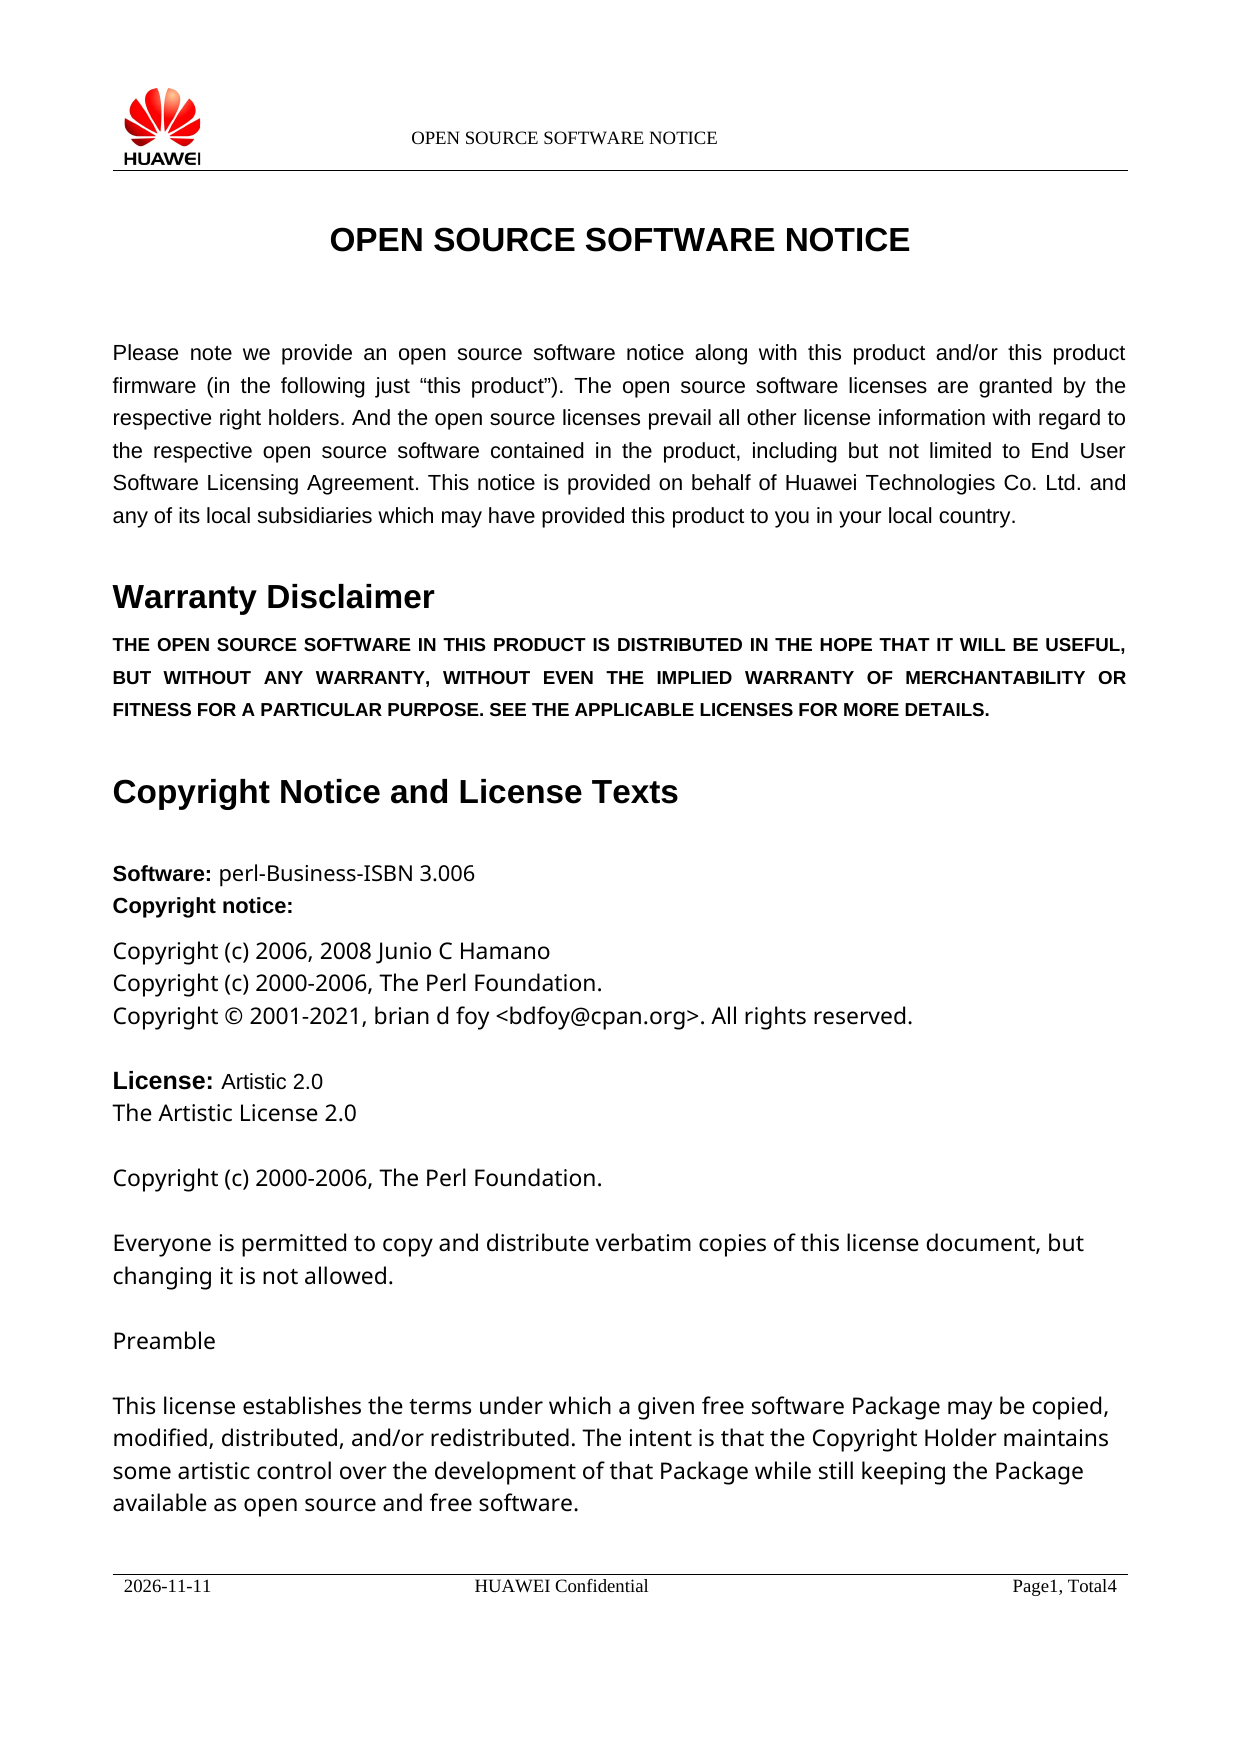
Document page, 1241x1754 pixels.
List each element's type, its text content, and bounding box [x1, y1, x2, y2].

text Copyright (c) 2006, 2008 Junio C Hamano Copyright (c) 2000-2006, The Perl Foundation. Copyright © 2001-2021, brian d foy <bdfoy@cpan.org>. All rights reserved. [112, 934, 1128, 1064]
text Please note we provide an open source software notice along with this product and/or this product firmware (in the following just “this product”). The open source software licenses are granted by the respective right holders. And the open source licenses prevail all other license information with regard to the respective open source software contained in the product, including but not limited to End User Software Licensing Agreement. This notice is provided on behalf of Huawei Technologies Co. Ltd. and any of its local subsidiaries which may have provided this product to you in your local country. [112, 336, 1128, 531]
text Warranty Disclaimer [112, 564, 1128, 629]
text Copyright Notice and License Texts [112, 759, 1128, 824]
text The open source software in this product is distributed in the hope that it will be useful, but WITHOUT ANY WARRANTY, without even the implied warranty of MERCHANTABILITY or FITNESS FOR A PARTICULAR PURPOSE. See the applicable licenses for more details. [112, 629, 1128, 726]
text Copyright notice: [112, 889, 1128, 921]
text Preamble [112, 1324, 1128, 1356]
text License: Artistic 2.0 [112, 1064, 1128, 1096]
picture [124, 88, 201, 165]
text Copyright (c) 2000-2006, The Perl Foundation. [112, 1161, 1128, 1194]
title Software: perl-Business-ISBN 3.006 [112, 856, 1128, 889]
text The Artistic License 2.0 [112, 1096, 1128, 1129]
text This license establishes the terms under which a given free software Package may be copied, modified, distributed, and/or redistributed. The intent is that the Copyright Holder maintains some artistic control over the development of that Package while still keeping the Package available as open source and free software. [112, 1389, 1128, 1519]
text Everyone is permitted to copy and distribute verbatim copies of this license document, but changing it is not allowed. [112, 1226, 1128, 1291]
text OPEN SOURCE SOFTWARE NOTICE [112, 206, 1128, 271]
